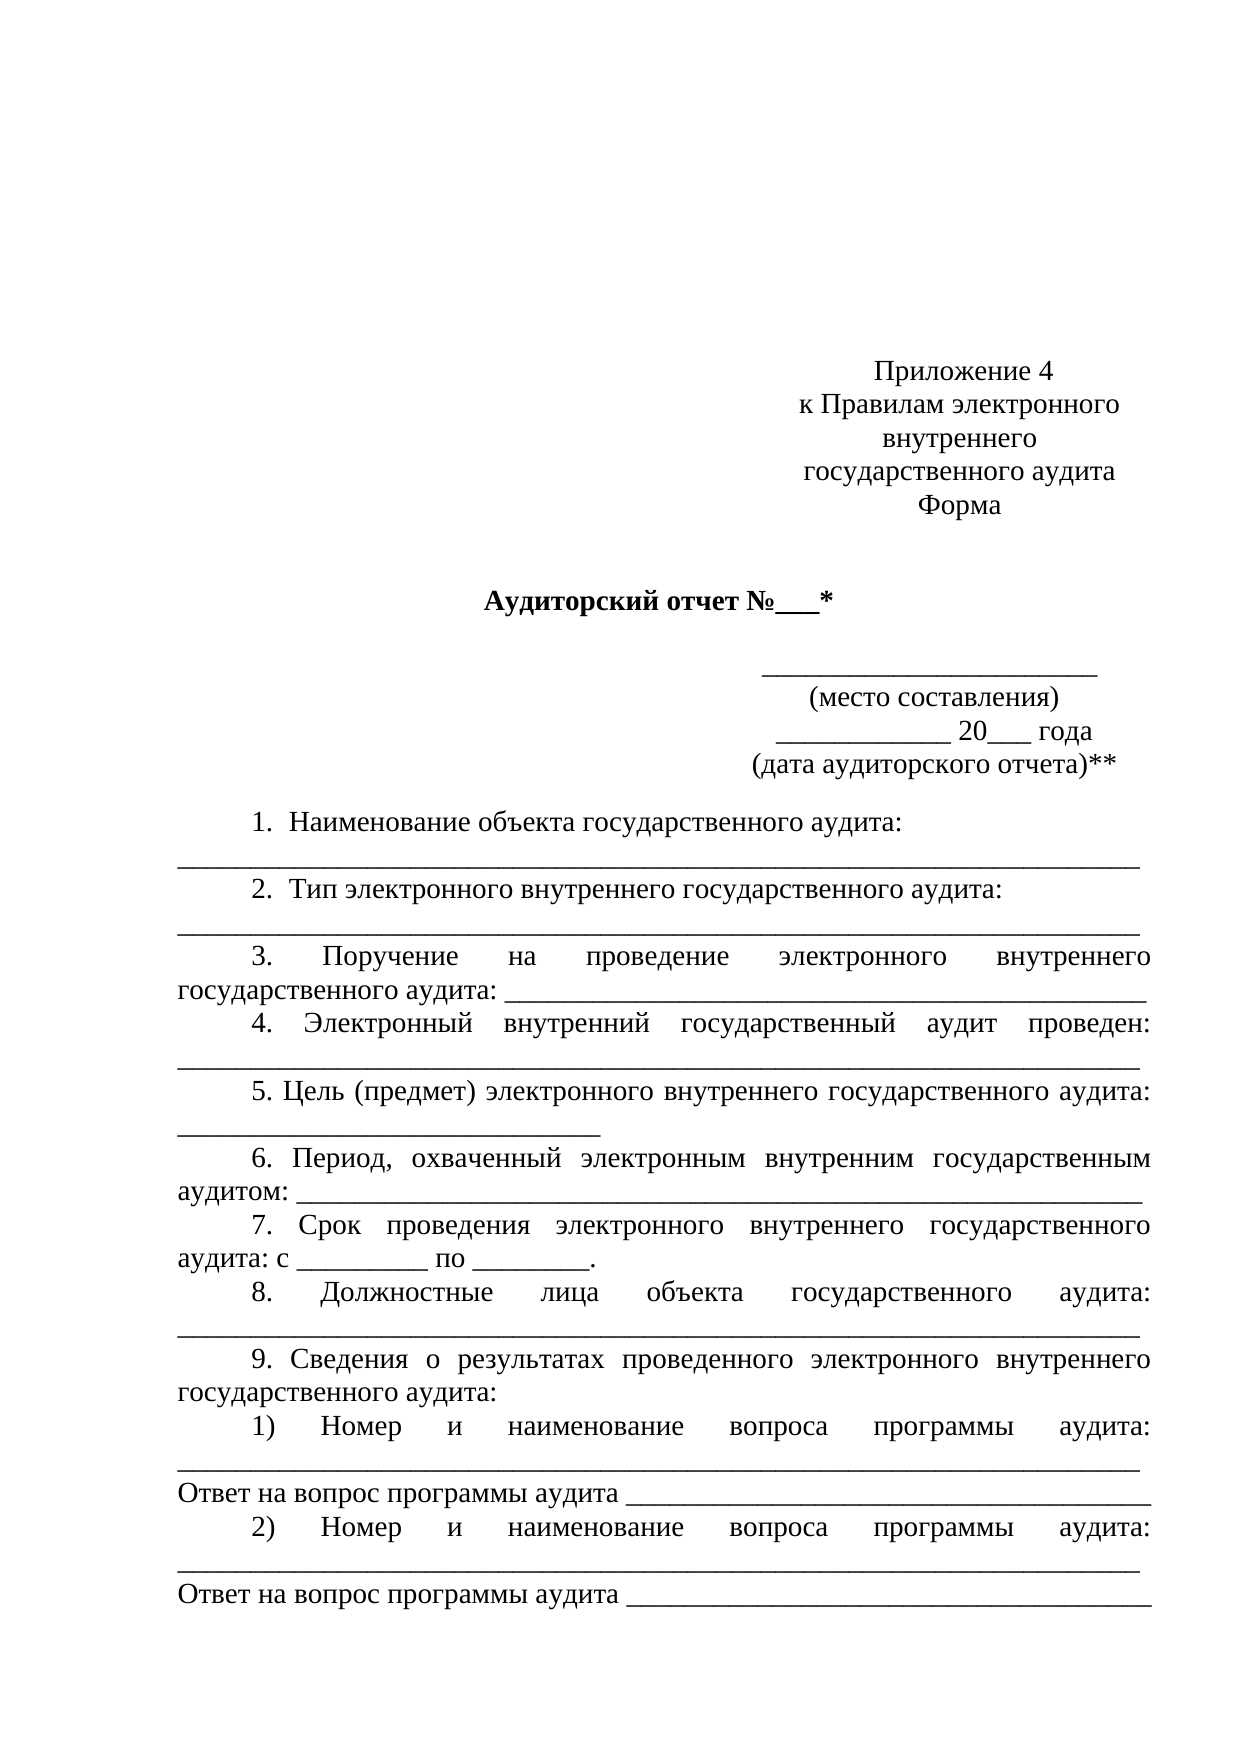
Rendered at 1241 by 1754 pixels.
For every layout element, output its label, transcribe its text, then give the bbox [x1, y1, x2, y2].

text 4. Электронный внутренний государственный аудит проведен: __________________________________________________________________ 5. Цель (предмет) электронного внутреннего государственного аудита: _____________________________ [177, 1006, 1152, 1140]
list Наименование объекта государственного аудита: [251, 804, 1152, 838]
text __________________________________________________________________ [177, 838, 1152, 871]
subtitle _______________________ (место составления) ____________ 20___ года (дата аудиторского отчета)** [0, 646, 1152, 780]
text государственного аудита [177, 453, 1152, 487]
text __________________________________________________________________ [177, 905, 1152, 938]
text 1) Номер и наименование вопроса программы аудита: __________________________________________________________________ Ответ на вопрос программы аудита ____________________________________ [177, 1408, 1152, 1509]
subtitle Аудиторский отчет №___* [177, 583, 1152, 617]
text 8. Должностные лица объекта государственного аудита: __________________________________________________________________ [177, 1274, 1152, 1341]
text внутреннего [177, 420, 1152, 453]
text Форма [177, 487, 1152, 521]
text 3. Поручение на проведение электронного внутреннего государственного аудита: ____________________________________________ [177, 938, 1152, 1006]
list Тип электронного внутреннего государственного аудита: [251, 871, 1152, 905]
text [177, 1509, 1152, 1609]
text 7. Срок проведения электронного внутреннего государственного аудита: с _________ по ________. [177, 1207, 1152, 1274]
text 6. Период, охваченный электронным внутренним государственным аудитом: __________________________________________________________ [177, 1140, 1152, 1207]
text Приложение 4 к Правилам электронного [177, 353, 1152, 420]
text 9. Сведения о результатах проведенного электронного внутреннего государственного аудита: [177, 1341, 1152, 1408]
